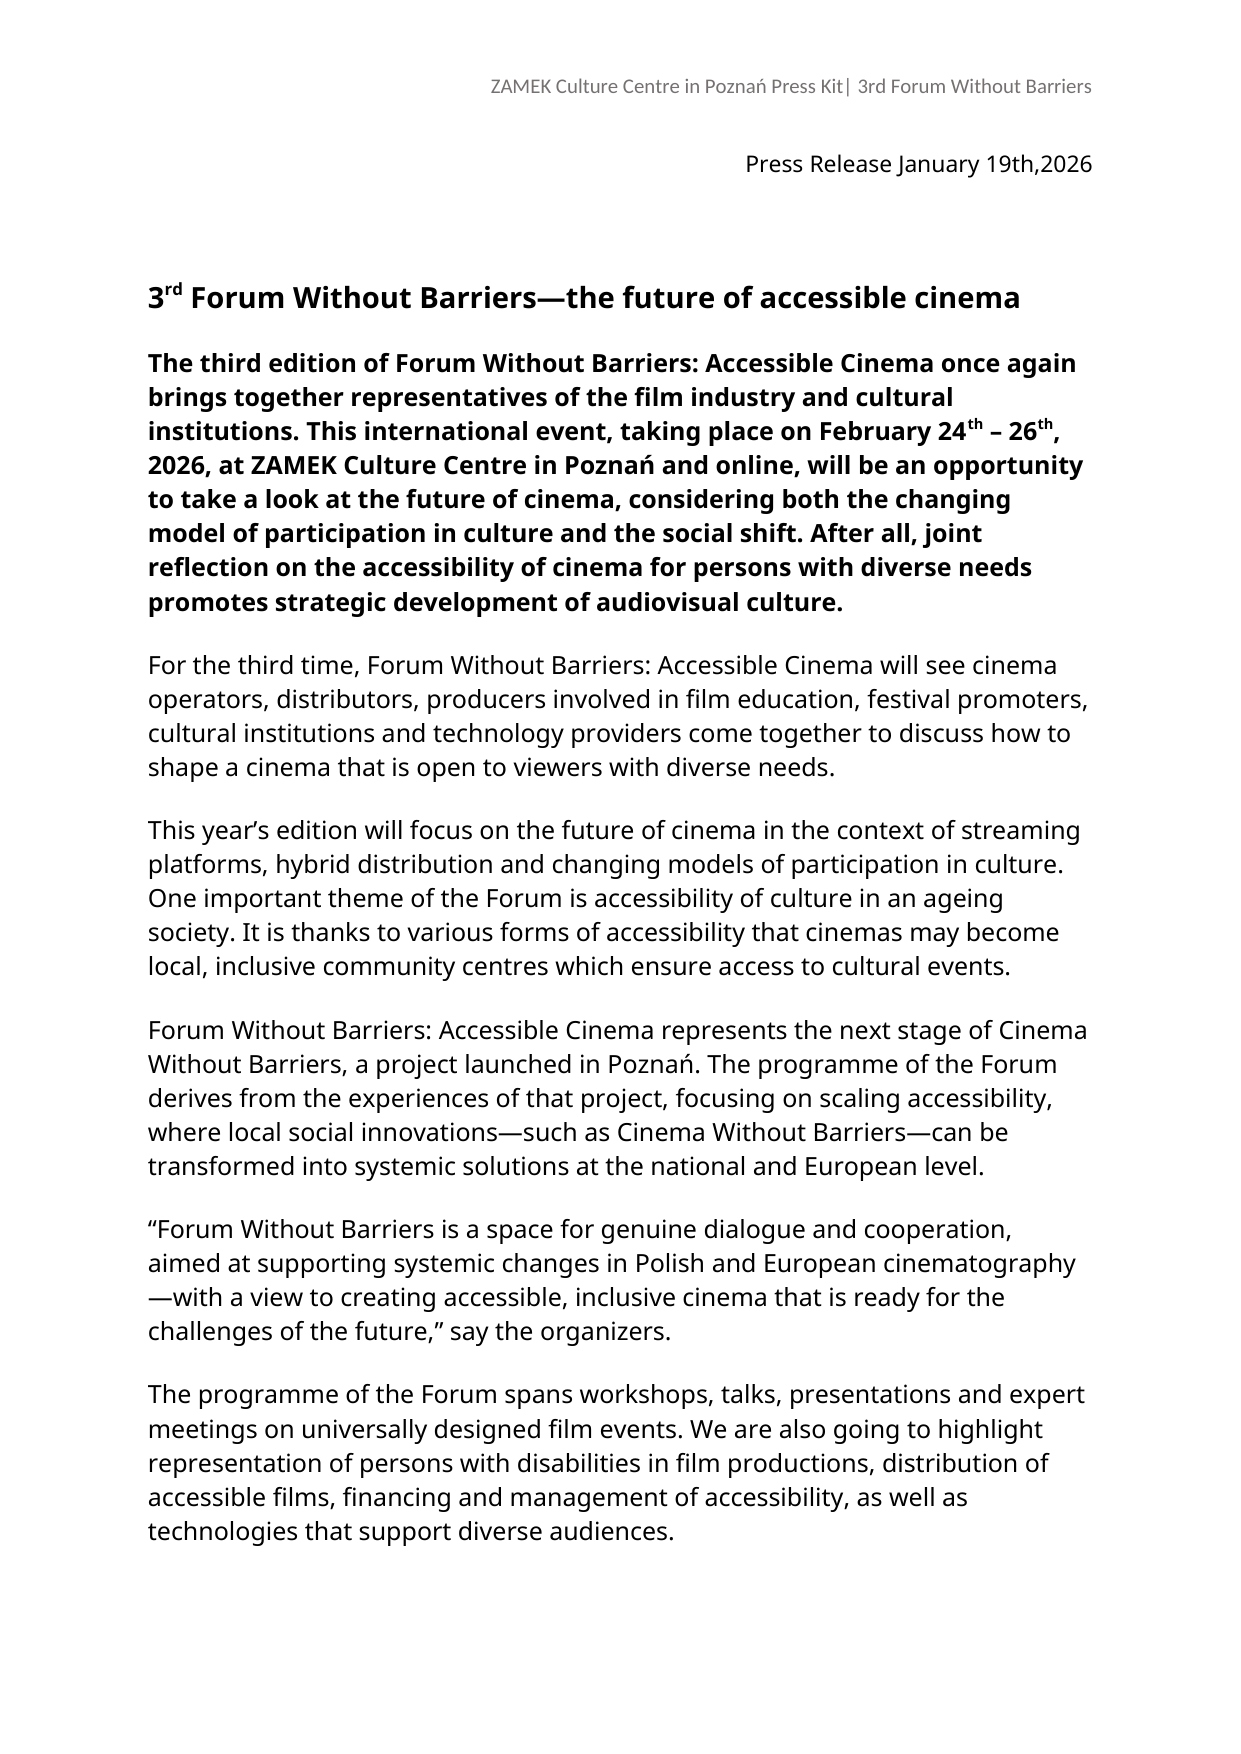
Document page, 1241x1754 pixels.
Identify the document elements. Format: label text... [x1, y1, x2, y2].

text The programme of the Forum spans workshops, talks, presentations and expert meetings on universally designed film events. We are also going to highlight representation of persons with disabilities in film productions, distribution of accessible films, financing and management of accessibility, as well as technologies that support diverse audiences. [148, 1377, 1093, 1547]
text This year’s edition will focus on the future of cinema in the context of streaming platforms, hybrid distribution and changing models of participation in culture. One important theme of the Forum is accessibility of culture in an ageing society. It is thanks to various forms of accessibility that cinemas may become local, inclusive community centres which ensure access to cultural events. [148, 813, 1093, 983]
text For the third time, Forum Without Barriers: Accessible Cinema will see cinema operators, distributors, producers involved in film education, festival promoters, cultural institutions and technology providers come together to discuss how to shape a cinema that is open to viewers with diverse needs. [148, 647, 1093, 784]
text Press Release January 19th,2026 [148, 148, 1093, 179]
text Forum Without Barriers: Accessible Cinema represents the next stage of Cinema Without Barriers, a project launched in Poznań. The programme of the Forum derives from the experiences of that project, focusing on scaling accessibility, where local social innovations—such as Cinema Without Barriers—can be transformed into systemic solutions at the national and European level. [148, 1012, 1093, 1183]
text The third edition of Forum Without Barriers: Accessible Cinema once again brings together representatives of the film industry and cultural institutions. This international event, taking place on February 24th – 26th, 2026, at ZAMEK Culture Centre in Poznań and online, will be an opportunity to take a look at the future of cinema, considering both the changing model of participation in culture and the social shift. After all, joint reflection on the accessibility of cinema for persons with diverse needs promotes strategic development of audiovisual culture. [148, 346, 1093, 618]
text “Forum Without Barriers is a space for genuine dialogue and cooperation, aimed at supporting systemic changes in Polish and European cinematography—with a view to creating accessible, inclusive cinema that is ready for the challenges of the future,” say the organizers. [148, 1212, 1093, 1348]
text 3rd Forum Without Barriers—the future of accessible cinema [148, 277, 1093, 317]
